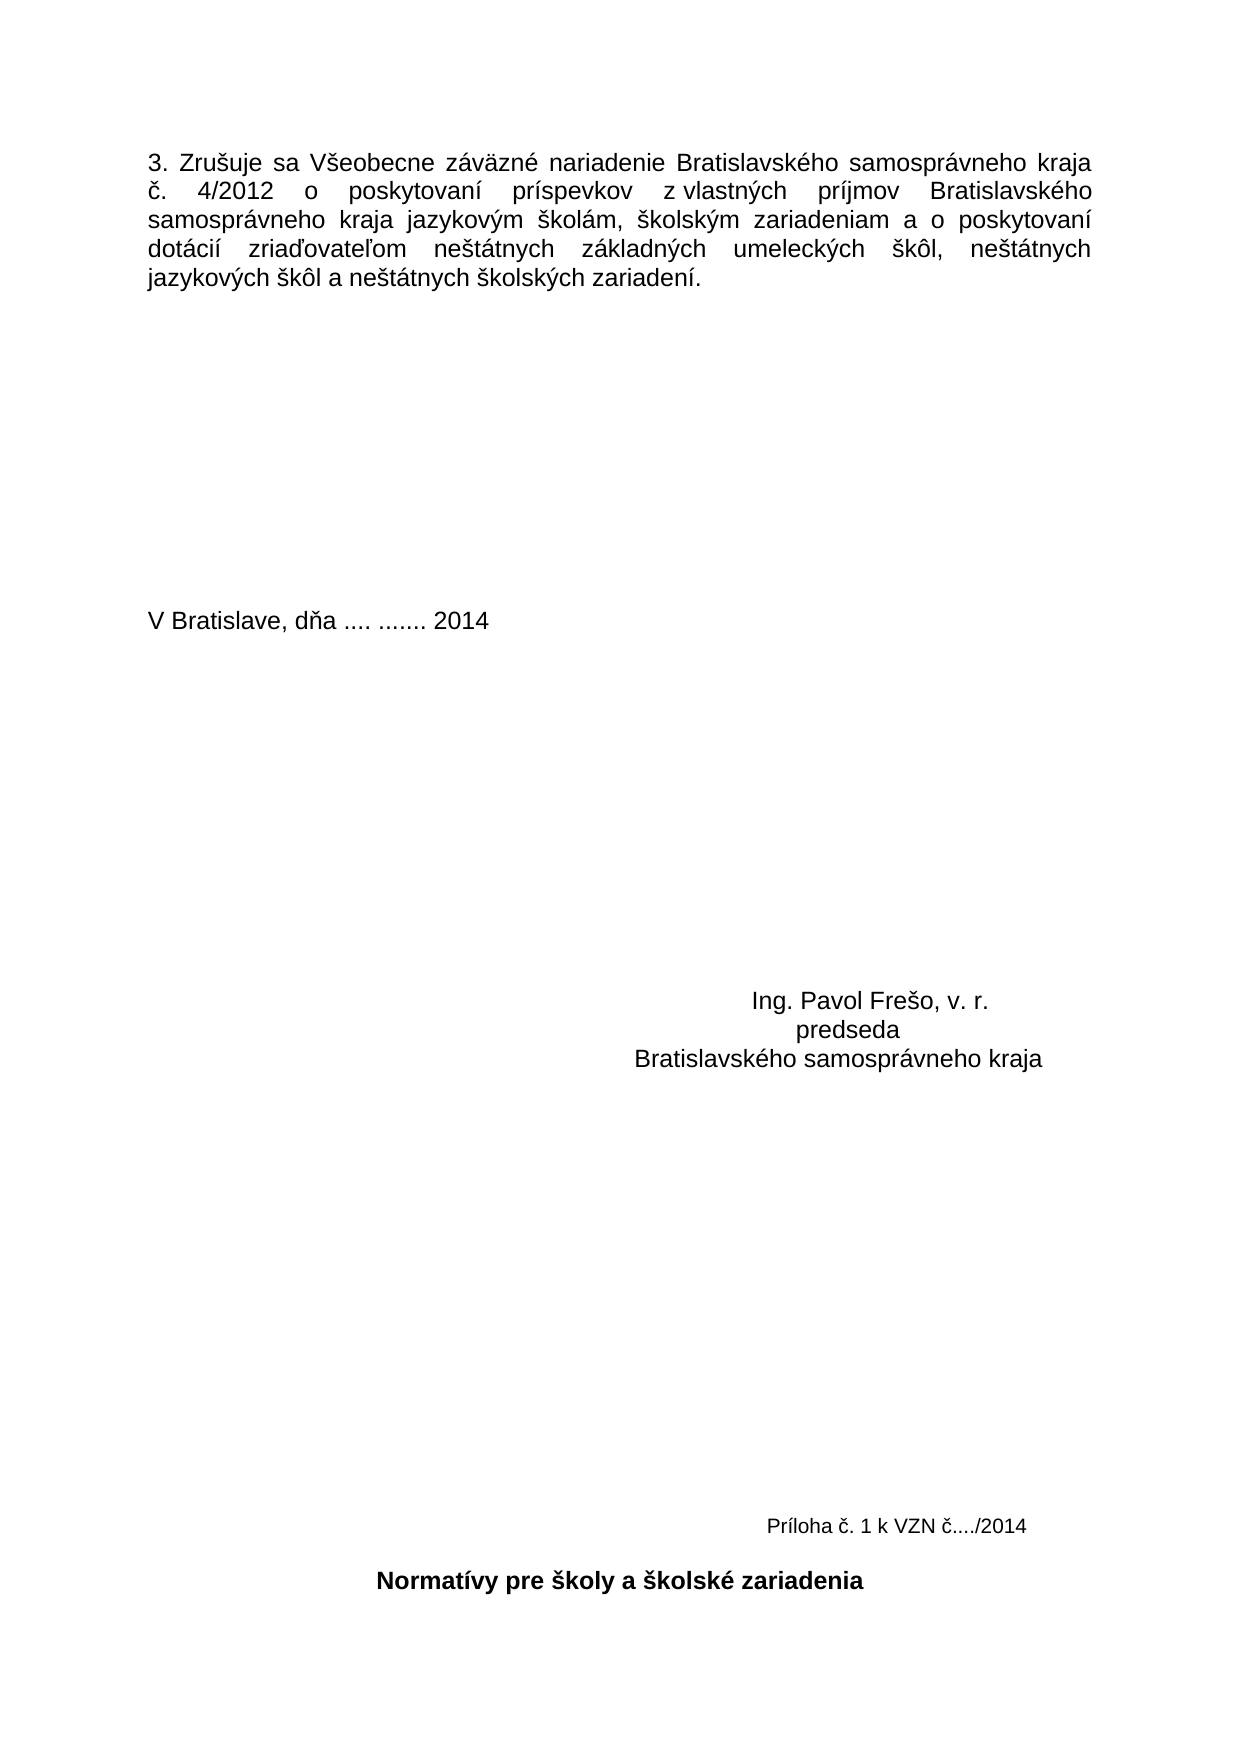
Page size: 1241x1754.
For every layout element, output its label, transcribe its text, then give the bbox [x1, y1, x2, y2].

text V Bratislave, dňa .... ....... 2014 [148, 606, 1093, 635]
text predseda [148, 1015, 1093, 1044]
list 3. Zrušuje sa Všeobecne záväzné nariadenie Bratislavského samosprávneho kraja č. 4/2012 o poskytovaní príspevkov z vlastných príjmov Bratislavského samosprávneho kraja jazykovým školám, školským zariadeniam a o poskytovaní dotácií zriaďovateľom neštátnych základných umeleckých škôl, neštátnych jazykových škôl a neštátnych školských zariadení. [148, 148, 1093, 291]
text Bratislavského samosprávneho kraja [148, 1044, 1093, 1073]
text Príloha č. 1 k VZN č..../2014 [738, 1513, 1093, 1537]
text Ing. Pavol Frešo, v. r. [148, 986, 1093, 1015]
text Normatívy pre školy a školské zariadenia [148, 1566, 1093, 1595]
